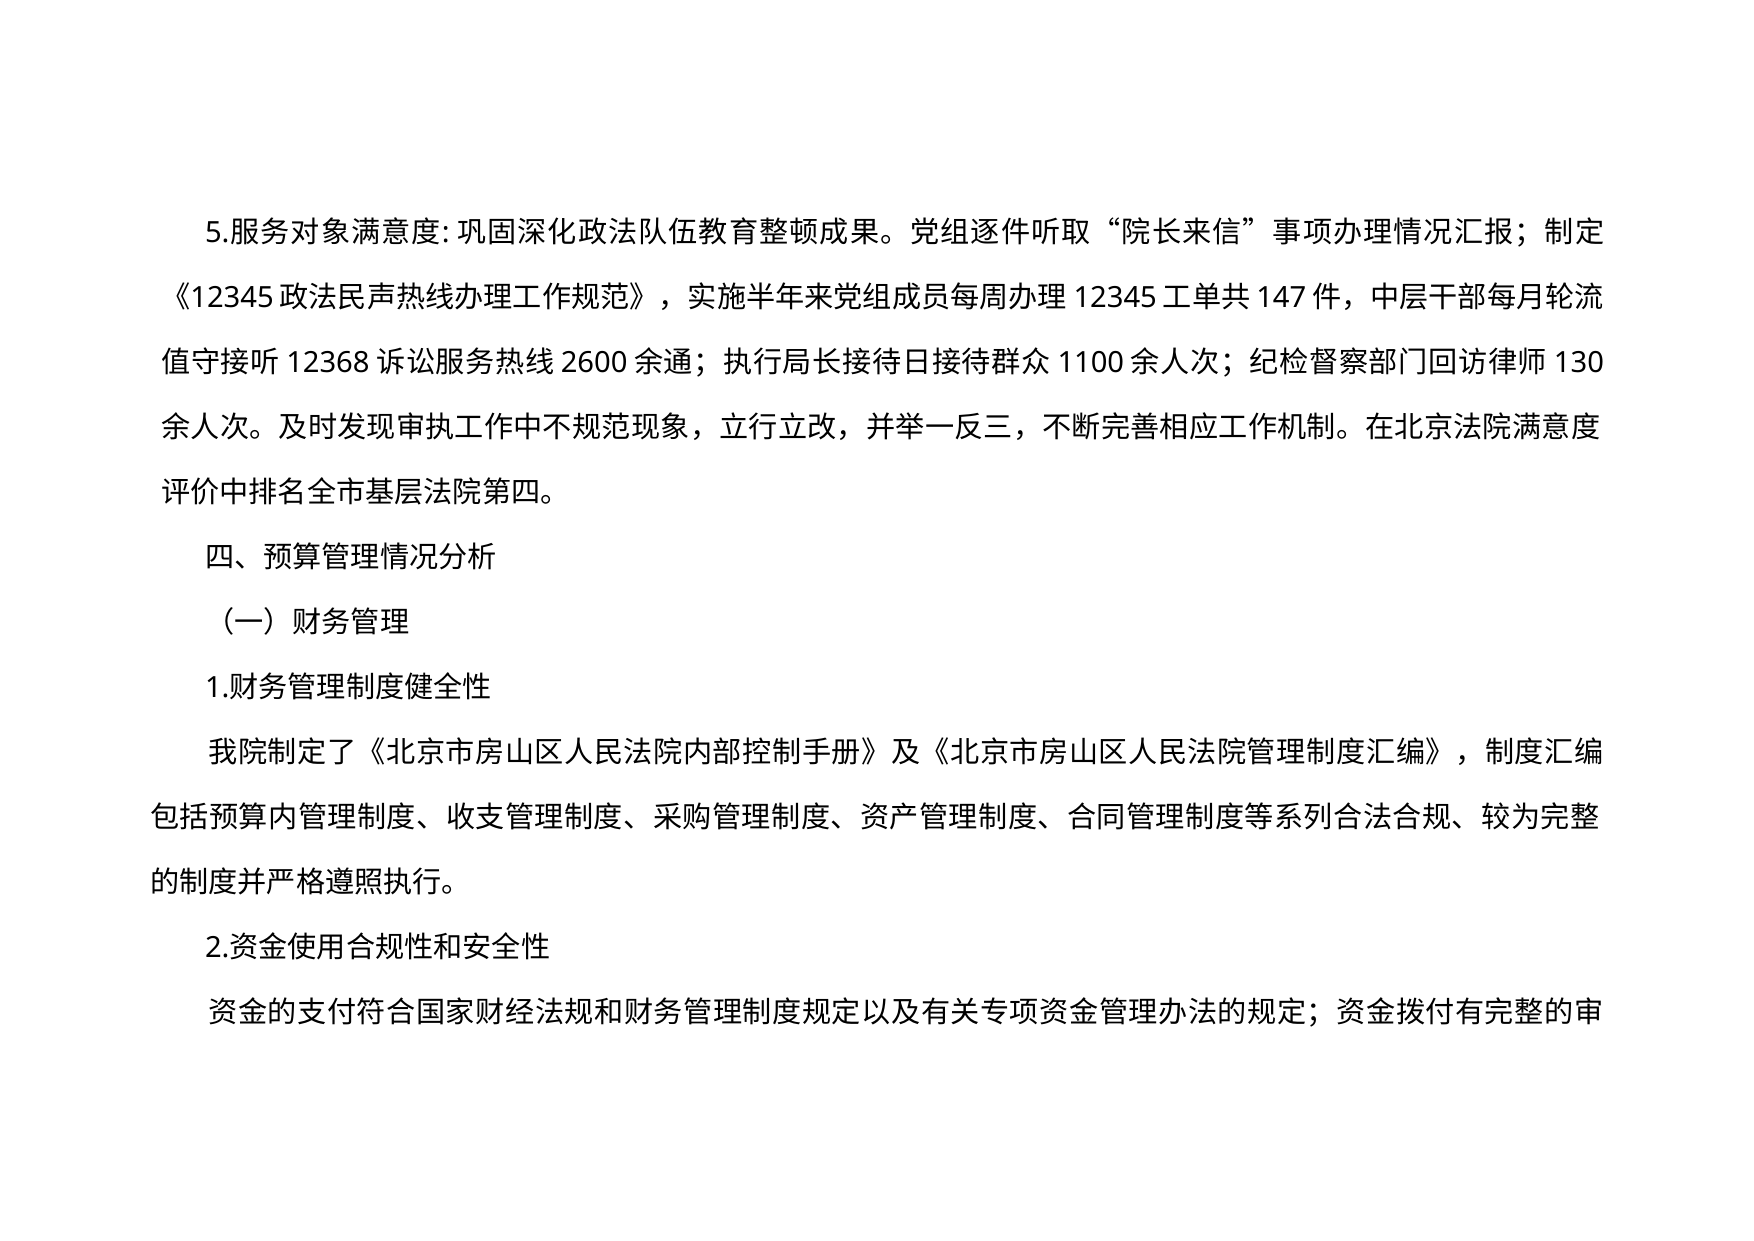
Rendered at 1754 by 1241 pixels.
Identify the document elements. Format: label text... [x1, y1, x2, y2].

text 我院制定了《北京市房山区人民法院内部控制手册》及《北京市房山区人民法院管理制度汇编》，制度汇编包括预算内管理制度、收支管理制度、采购管理制度、资产管理制度、合同管理制度等系列合法合规、较为完整的制度并严格遵照执行。 [150, 718, 1604, 913]
text 2.资金使用合规性和安全性 [161, 913, 1604, 978]
text （一）财务管理 [161, 588, 1604, 653]
text 5.服务对象满意度: 巩固深化政法队伍教育整顿成果。党组逐件听取“院长来信”事项办理情况汇报；制定《12345政法民声热线办理工作规范》，实施半年来党组成员每周办理12345工单共147件，中层干部每月轮流值守接听12368诉讼服务热线2600余通；执行局长接待日接待群众1100余人次；纪检督察部门回访律师130余人次。及时发现审执工作中不规范现象，立行立改，并举一反三，不断完善相应工作机制。在北京法院满意度评价中排名全市基层法院第四。 [161, 198, 1604, 523]
text 四、预算管理情况分析 [161, 523, 1604, 588]
text 1.财务管理制度健全性 [161, 653, 1604, 718]
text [150, 978, 1604, 1043]
